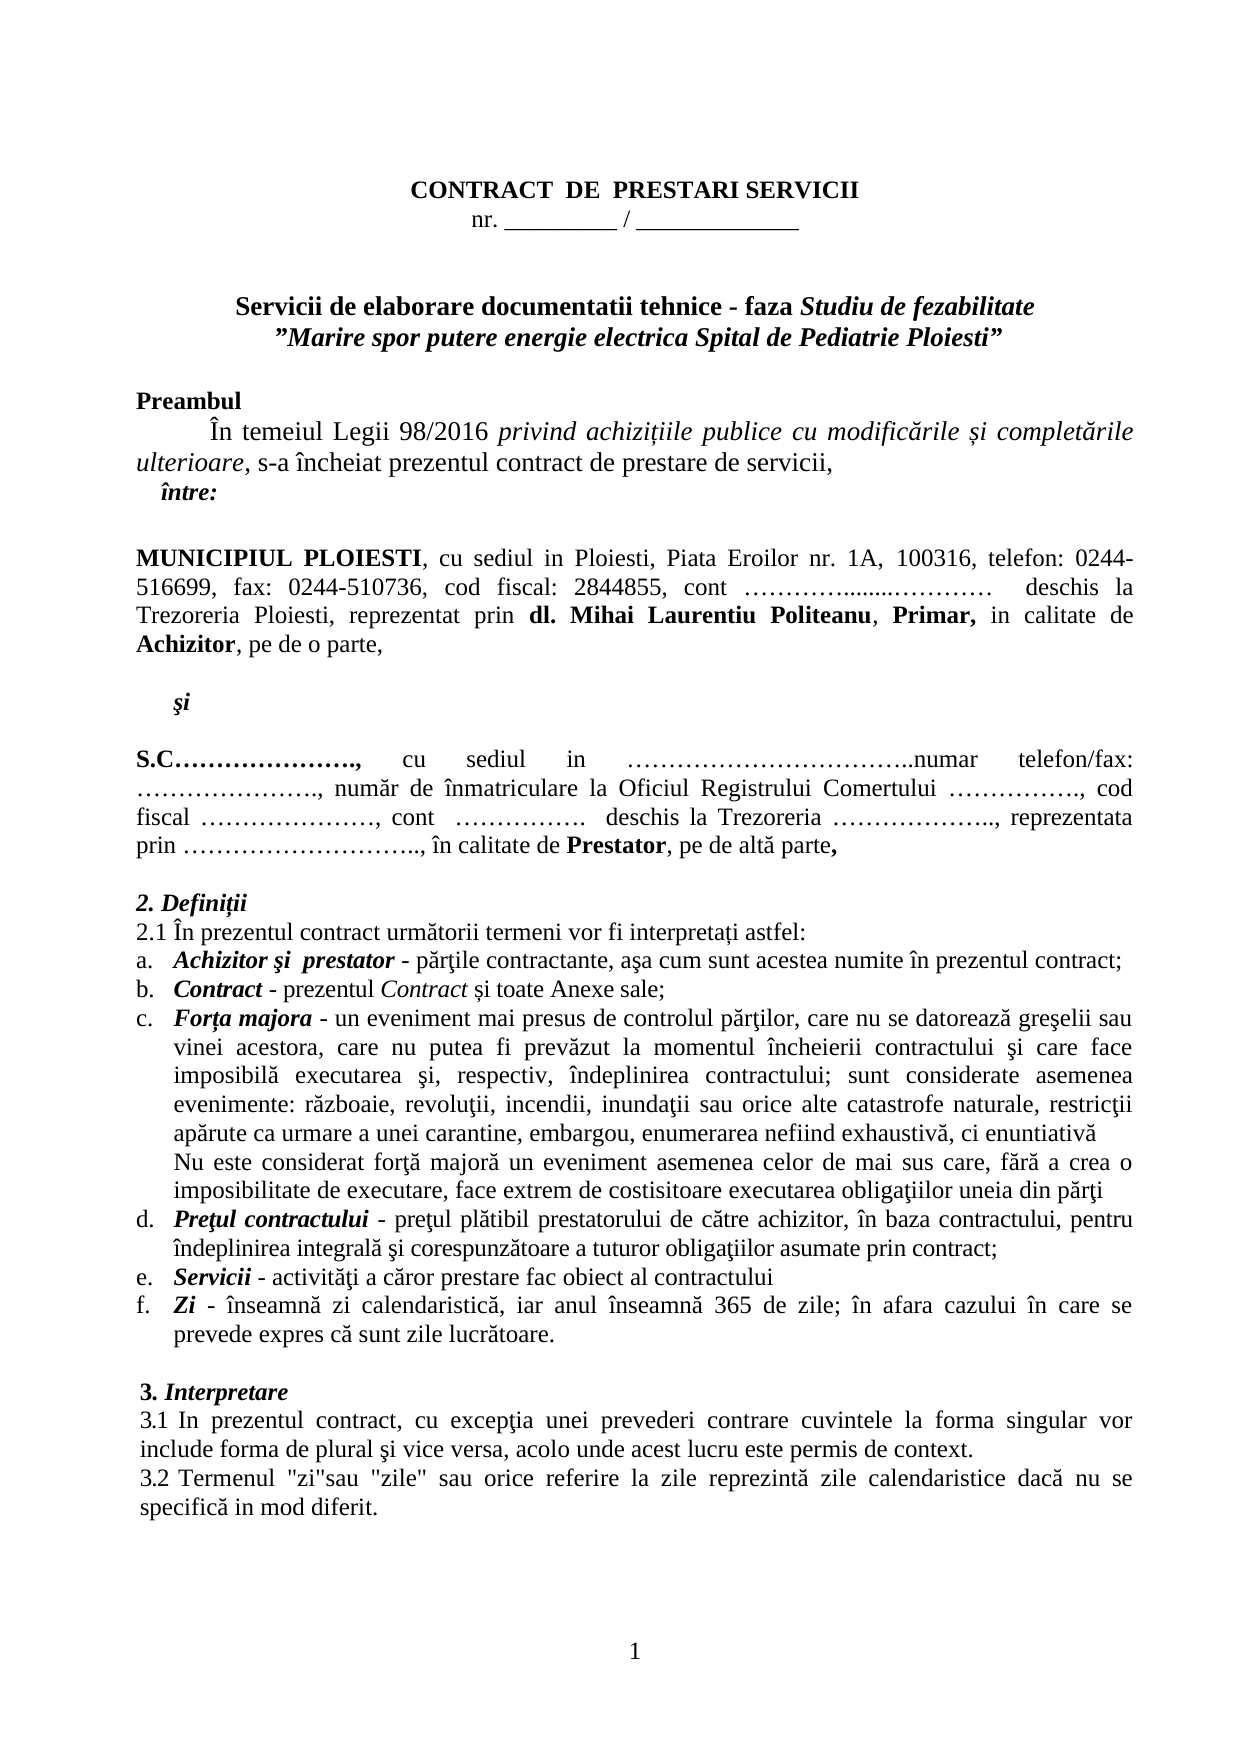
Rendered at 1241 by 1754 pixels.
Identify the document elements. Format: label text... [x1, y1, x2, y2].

text CONTRACT DE PRESTARI SERVICII [136, 175, 1134, 204]
list Zi - înseamnă zi calendaristică, iar anul înseamnă 365 de zile; în afara cazului în care se prevede expres că sunt zile lucrătoare. [136, 1291, 1134, 1348]
text Servicii de elaborare documentatii tehnice - faza Studiu de fezabilitate [136, 290, 1134, 321]
list Preţul contractului - preţul plătibil prestatorului de către achizitor, în baza contractului, pentru îndeplinirea integrală şi corespunzătoare a tuturor obligaţiilor asumate prin contract; [136, 1204, 1134, 1262]
text între: [136, 477, 1134, 506]
text Preambul [136, 386, 1134, 415]
list Servicii - activităţi a căror prestare fac obiect al contractului [136, 1262, 1134, 1291]
list Contract - prezentul Contract și toate Anexe sale; [136, 974, 1134, 1003]
text Nu este considerat forţă majoră un eveniment asemenea celor de mai sus care, fără a crea o imposibilitate de executare, face extrem de costisitoare executarea obligaţiilor uneia din părţi [173, 1147, 1134, 1204]
text MUNICIPIUL PLOIESTI, cu sediul in Ploiesti, Piata Eroilor nr. 1A, 100316, telefon: 0244-516699, fax: 0244-510736, cod fiscal: 2844855, cont …………........………… deschis la Trezoreria Ploiesti, reprezentat prin dl. Mihai Laurentiu Politeanu, Primar, in calitate de Achizitor, pe de o parte, [136, 543, 1134, 658]
text În temeiul Legii 98/2016 privind achizițiile publice cu modificările și completările ulterioare, s-a încheiat prezentul contract de prestare de servicii, [136, 415, 1134, 477]
text 2. Definiții [136, 888, 1134, 917]
text S.C…………………., cu sediul in ……………………………..numar telefon/fax: …………………., număr de înmatriculare la Oficiul Registrului Comertului ……………., cod fiscal …………………, cont ……………. deschis la Trezoreria ……………….., reprezentata prin ……………………….., în calitate de Prestator, pe de altă parte, [136, 744, 1134, 859]
list In prezentul contract, cu excepţia unei prevederi contrare cuvintele la forma singular vor include forma de plural şi vice versa, acolo unde acest lucru este permis de context. [139, 1406, 1134, 1463]
text nr. _________ / _____________ [136, 204, 1134, 233]
text 2.1 În prezentul contract următorii termeni vor fi interpretați astfel: [136, 917, 1134, 946]
text ”Marire spor putere energie electrica Spital de Pediatrie Ploiesti” [136, 321, 1134, 352]
text şi [136, 687, 1134, 716]
list Forța majora - un eveniment mai presus de controlul părţilor, care nu se datorează greşelii sau vinei acestora, care nu putea fi prevăzut la momentul încheierii contractului şi care face imposibilă executarea şi, respectiv, îndeplinirea contractului; sunt considerate asemenea evenimente: războaie, revoluţii, incendii, inundaţii sau orice alte catastrofe naturale, restricţii apărute ca urmare a unei carantine, embargou, enumerarea nefiind exhaustivă, ci enuntiativă [136, 1003, 1134, 1147]
text 3. Interpretare [139, 1377, 1134, 1406]
list Achizitor şi prestator - părţile contractante, aşa cum sunt acestea numite în prezentul contract; [136, 946, 1134, 974]
list Termenul "zi"sau "zile" sau orice referire la zile reprezintă zile calendaristice dacă nu se specifică in mod diferit. [139, 1463, 1134, 1521]
